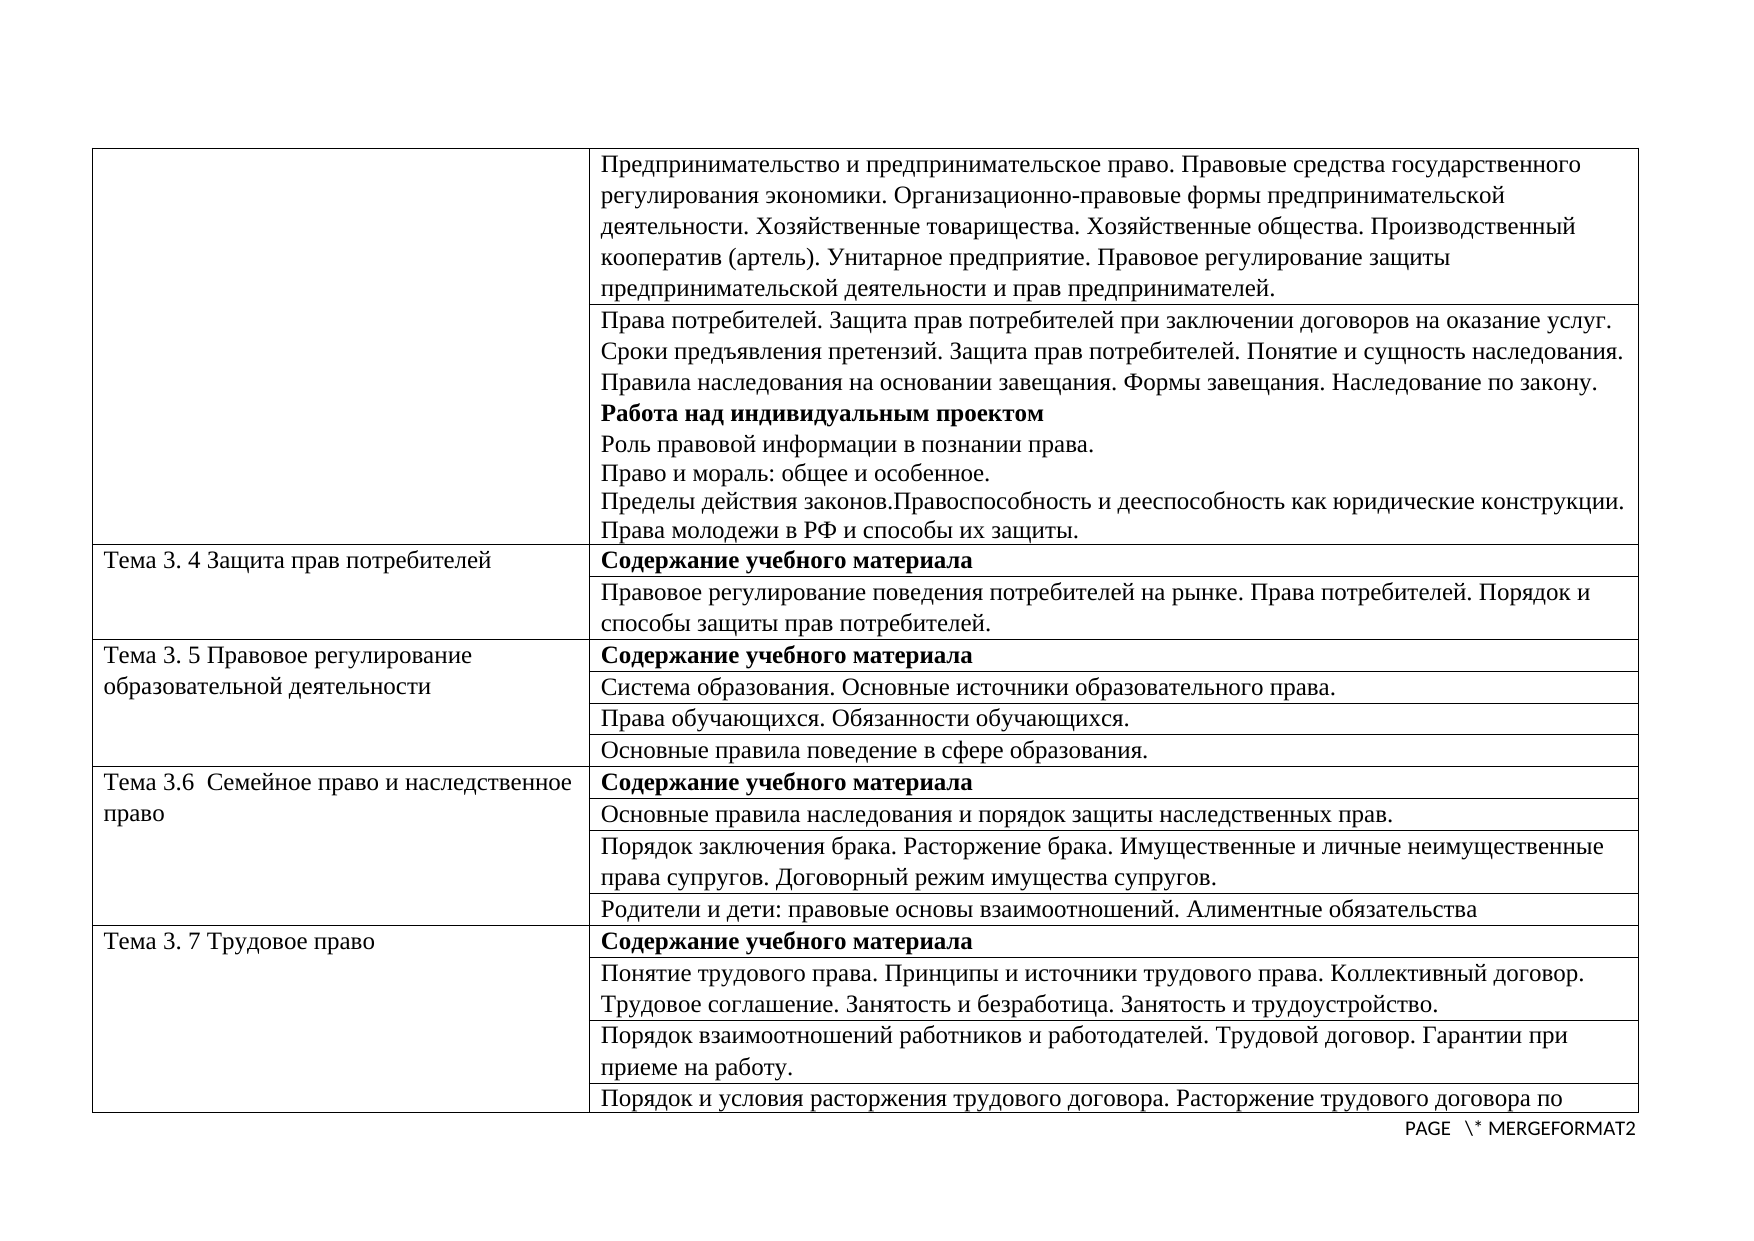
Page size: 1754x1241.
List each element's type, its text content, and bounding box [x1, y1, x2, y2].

table_cell Система образования. Основные источники образовательного права. [590, 672, 1638, 702]
table_cell Предпринимательство и предпринимательское право. Правовые средства государственного регулирования экономики. Организационно-правовые формы предпринимательской деятельности. Хозяйственные товарищества. Хозяйственные общества. Производственный кооператив (артель). Унитарное предприятие. Правовое регулирование защиты предпринимательской деятельности и прав предпринимателей. [590, 149, 1638, 304]
table_cell Понятие трудового права. Принципы и источники трудового права. Коллективный договор. Трудовое соглашение. Занятость и безработица. Занятость и трудоустройство. [590, 958, 1638, 1019]
table_cell Родители и дети: правовые основы взаимоотношений. Алиментные обязательства [590, 894, 1638, 925]
table_cell Тема 3. 5 Правовое регулирование образовательной деятельности [93, 640, 589, 766]
table_cell Основные правила наследования и порядок защиты наследственных прав. [590, 799, 1638, 830]
table_cell Тема 3.6 Семейное право и наследственное право [93, 767, 589, 925]
table_cell Содержание учебного материала [590, 545, 1638, 576]
table_cell Права обучающихся. Обязанности обучающихся. [590, 704, 1638, 734]
table_cell Содержание учебного материала [590, 767, 1638, 798]
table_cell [590, 1084, 1638, 1112]
table_cell Порядок заключения брака. Расторжение брака. Имущественные и личные неимущественные права супругов. Договорный режим имущества супругов. [590, 831, 1638, 893]
table_cell Основные правила поведение в сфере образования. [590, 735, 1638, 766]
table_cell Правовое регулирование поведения потребителей на рынке. Права потребителей. Порядок и способы защиты прав потребителей. [590, 577, 1638, 639]
table_cell Содержание учебного материала [590, 926, 1638, 957]
table_cell Порядок взаимоотношений работников и работодателей. Трудовой договор. Гарантии при приеме на работу. [590, 1021, 1638, 1082]
table_cell Тема 3. 4 Защита прав потребителей [93, 545, 589, 639]
table_cell Содержание учебного материала [590, 640, 1638, 671]
table_cell Права потребителей. Защита прав потребителей при заключении договоров на оказание услуг. Сроки предъявления претензий. Защита прав потребителей. Понятие и сущность наследования. Правила наследования на основании завещания. Формы завещания. Наследование по закону. Работа над индивидуальным проектом Роль правовой информации в познании права. Право и мораль: общее и особенное. Пределы действия законов.Правоспособность и дееспособность как юридические конструкции. Права молодежи в РФ и способы их защиты. [590, 305, 1638, 544]
table_cell Тема 3. 7 Трудовое право [93, 926, 589, 1112]
